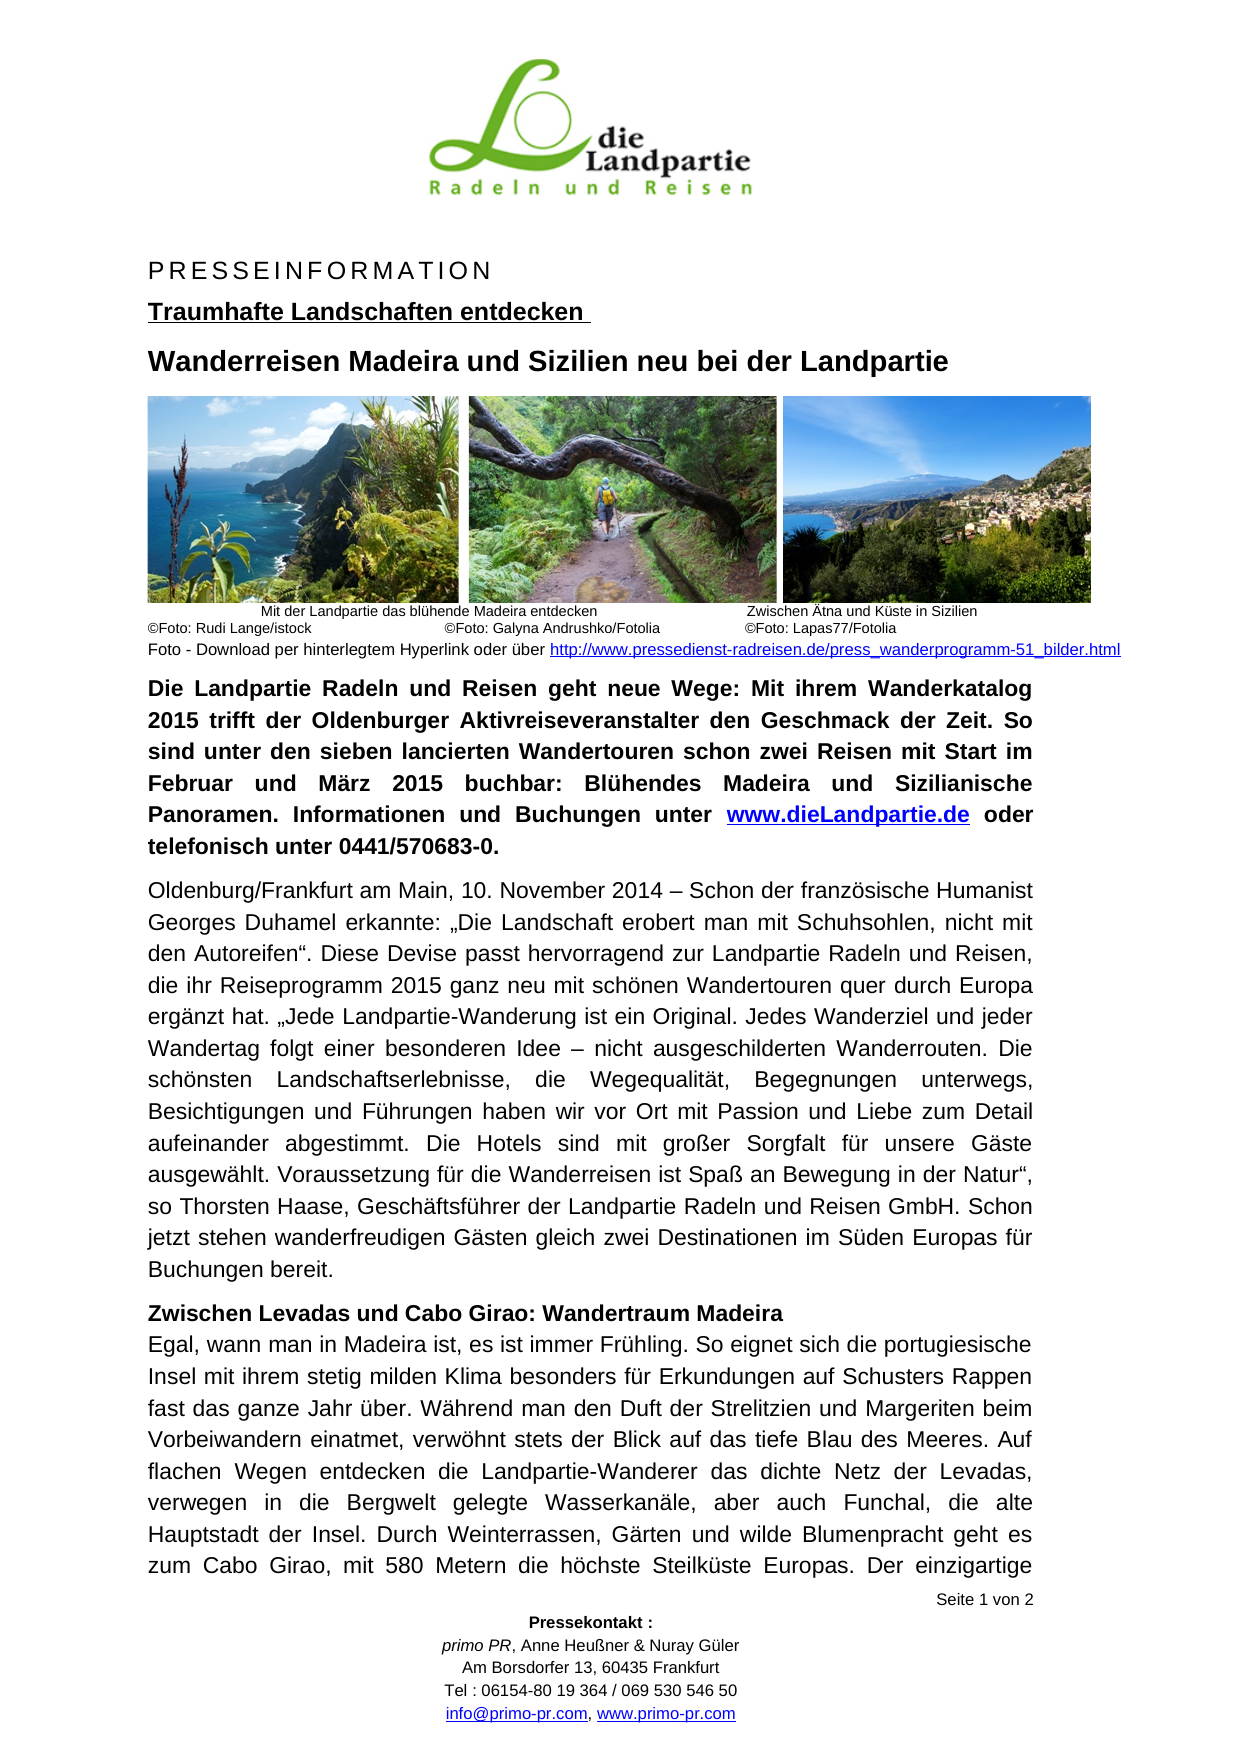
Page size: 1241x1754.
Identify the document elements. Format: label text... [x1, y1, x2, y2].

text Mit der Landpartie das blühende Madeira entdecken Zwischen Ätna und Küste in Sizilien [148, 603, 1121, 619]
picture [468, 396, 777, 603]
picture [425, 59, 756, 199]
text Zwischen Levadas und Cabo Girao: Wandertraum Madeira [148, 1300, 1033, 1326]
text Foto - Download per hinterlegtem Hyperlink oder über http://www.pressedienst-radreisen.de/press_wanderprogramm-51_bilder.html [148, 640, 1122, 659]
text Die Landpartie Radeln und Reisen geht neue Wege: Mit ihrem Wanderkatalog 2015 trifft der Oldenburger Aktivreiseveranstalter den Geschmack der Zeit. So sind unter den sieben lancierten Wandertouren schon zwei Reisen mit Start im Februar und März 2015 buchbar: Blühendes Madeira und Sizilianische Panoramen. Informationen und Buchungen unter www.dieLandpartie.de oder telefonisch unter 0441/570683-0. [148, 675, 1033, 859]
text Wanderreisen Madeira und Sizilien neu bei der Landpartie [148, 344, 1122, 377]
picture [783, 396, 1091, 603]
text Traumhafte Landschaften entdecken [148, 297, 1121, 326]
text ©Foto: Rudi Lange/istock ©Foto: Galyna Andrushko/Fotolia ©Foto: Lapas77/Fotolia [148, 619, 1122, 636]
picture [147, 396, 459, 603]
text Oldenburg/Frankfurt am Main, 10. November 2014 – Schon der französische Humanist Georges Duhamel erkannte: „Die Landschaft erobert man mit Schuhsohlen, nicht mit den Autoreifen“. Diese Devise passt hervorragend zur Landpartie Radeln und Reisen, die ihr Reiseprogramm 2015 ganz neu mit schönen Wandertouren quer durch Europa ergänzt hat. „Jede Landpartie-Wanderung ist ein Original. Jedes Wanderziel und jeder Wandertag folgt einer besonderen Idee – nicht ausgeschilderten Wanderrouten. Die schönsten Landschaftserlebnisse, die Wegequalität, Begegnungen unterwegs, Besichtigungen und Führungen haben wir vor Ort mit Passion und Liebe zum Detail aufeinander abgestimmt. Die Hotels sind mit großer Sorgfalt für unsere Gäste ausgewählt. Voraussetzung für die Wanderreisen ist Spaß an Bewegung in der Natur“, so Thorsten Haase, Geschäftsführer der Landpartie Radeln und Reisen GmbH. Schon jetzt stehen wanderfreudigen Gästen gleich zwei Destinationen im Süden Europas für Buchungen bereit. [148, 877, 1033, 1282]
